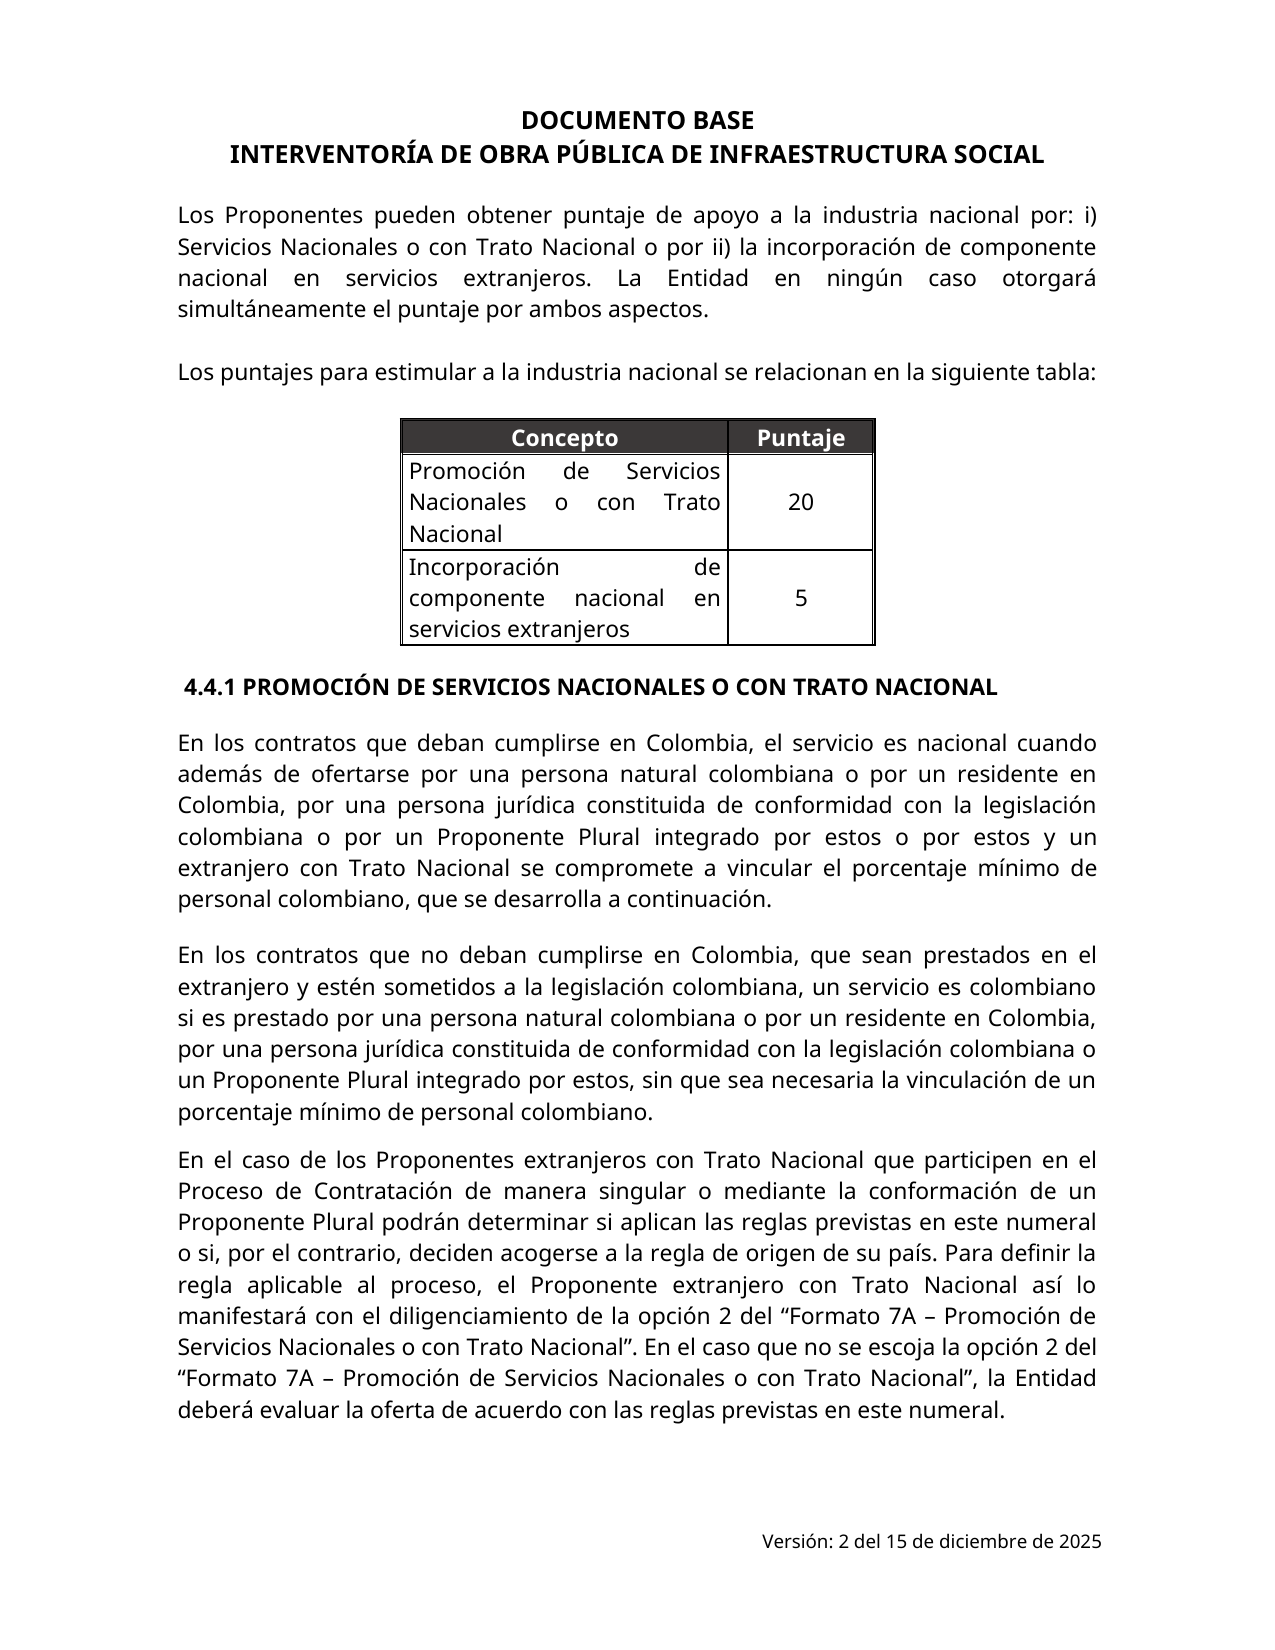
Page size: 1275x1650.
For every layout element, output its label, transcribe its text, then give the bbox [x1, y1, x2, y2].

text En los contratos que deban cumplirse en Colombia, el servicio es nacional cuando además de ofertarse por una persona natural colombiana o por un residente en Colombia, por una persona jurídica constituida de conformidad con la legislación colombiana o por un Proponente Plural integrado por estos o por estos y un extranjero con Trato Nacional se compromete a vincular el porcentaje mínimo de personal colombiano, que se desarrolla a continuación. [177, 727, 1098, 914]
table_cell 5 [729, 551, 872, 644]
text Los puntajes para estimular a la industria nacional se relacionan en la siguiente tabla: [177, 356, 1098, 387]
table_cell 20 [729, 455, 872, 549]
table_cell Incorporación de componente nacional en servicios extranjeros [403, 551, 727, 644]
table_header Puntaje [729, 421, 872, 453]
text En los contratos que no deban cumplirse en Colombia, que sean prestados en el extranjero y estén sometidos a la legislación colombiana, un servicio es colombiano si es prestado por una persona natural colombiana o por un residente en Colombia, por una persona jurídica constituida de conformidad con la legislación colombiana o un Proponente Plural integrado por estos, sin que sea necesaria la vinculación de un porcentaje mínimo de personal colombiano. [177, 939, 1098, 1127]
table_header Concepto [403, 421, 727, 453]
text 4.4.1 PROMOCIÓN DE SERVICIOS NACIONALES O CON TRATO NACIONAL [184, 671, 1098, 702]
text En el caso de los Proponentes extranjeros con Trato Nacional que participen en el Proceso de Contratación de manera singular o mediante la conformación de un Proponente Plural podrán determinar si aplican las reglas previstas en este numeral o si, por el contrario, deciden acogerse a la regla de origen de su país. Para definir la regla aplicable al proceso, el Proponente extranjero con Trato Nacional así lo manifestará con el diligenciamiento de la opción 2 del “Formato 7A – Promoción de Servicios Nacionales o con Trato Nacional”. En el caso que no se escoja la opción 2 del “Formato 7A – Promoción de Servicios Nacionales o con Trato Nacional”, la Entidad deberá evaluar la oferta de acuerdo con las reglas previstas en este numeral. [177, 1144, 1098, 1425]
text Los Proponentes pueden obtener puntaje de apoyo a la industria nacional por: i) Servicios Nacionales o con Trato Nacional o por ii) la incorporación de componente nacional en servicios extranjeros. La Entidad en ningún caso otorgará simultáneamente el puntaje por ambos aspectos. [177, 199, 1098, 324]
table_cell Promoción de Servicios Nacionales o con Trato Nacional [403, 455, 727, 549]
